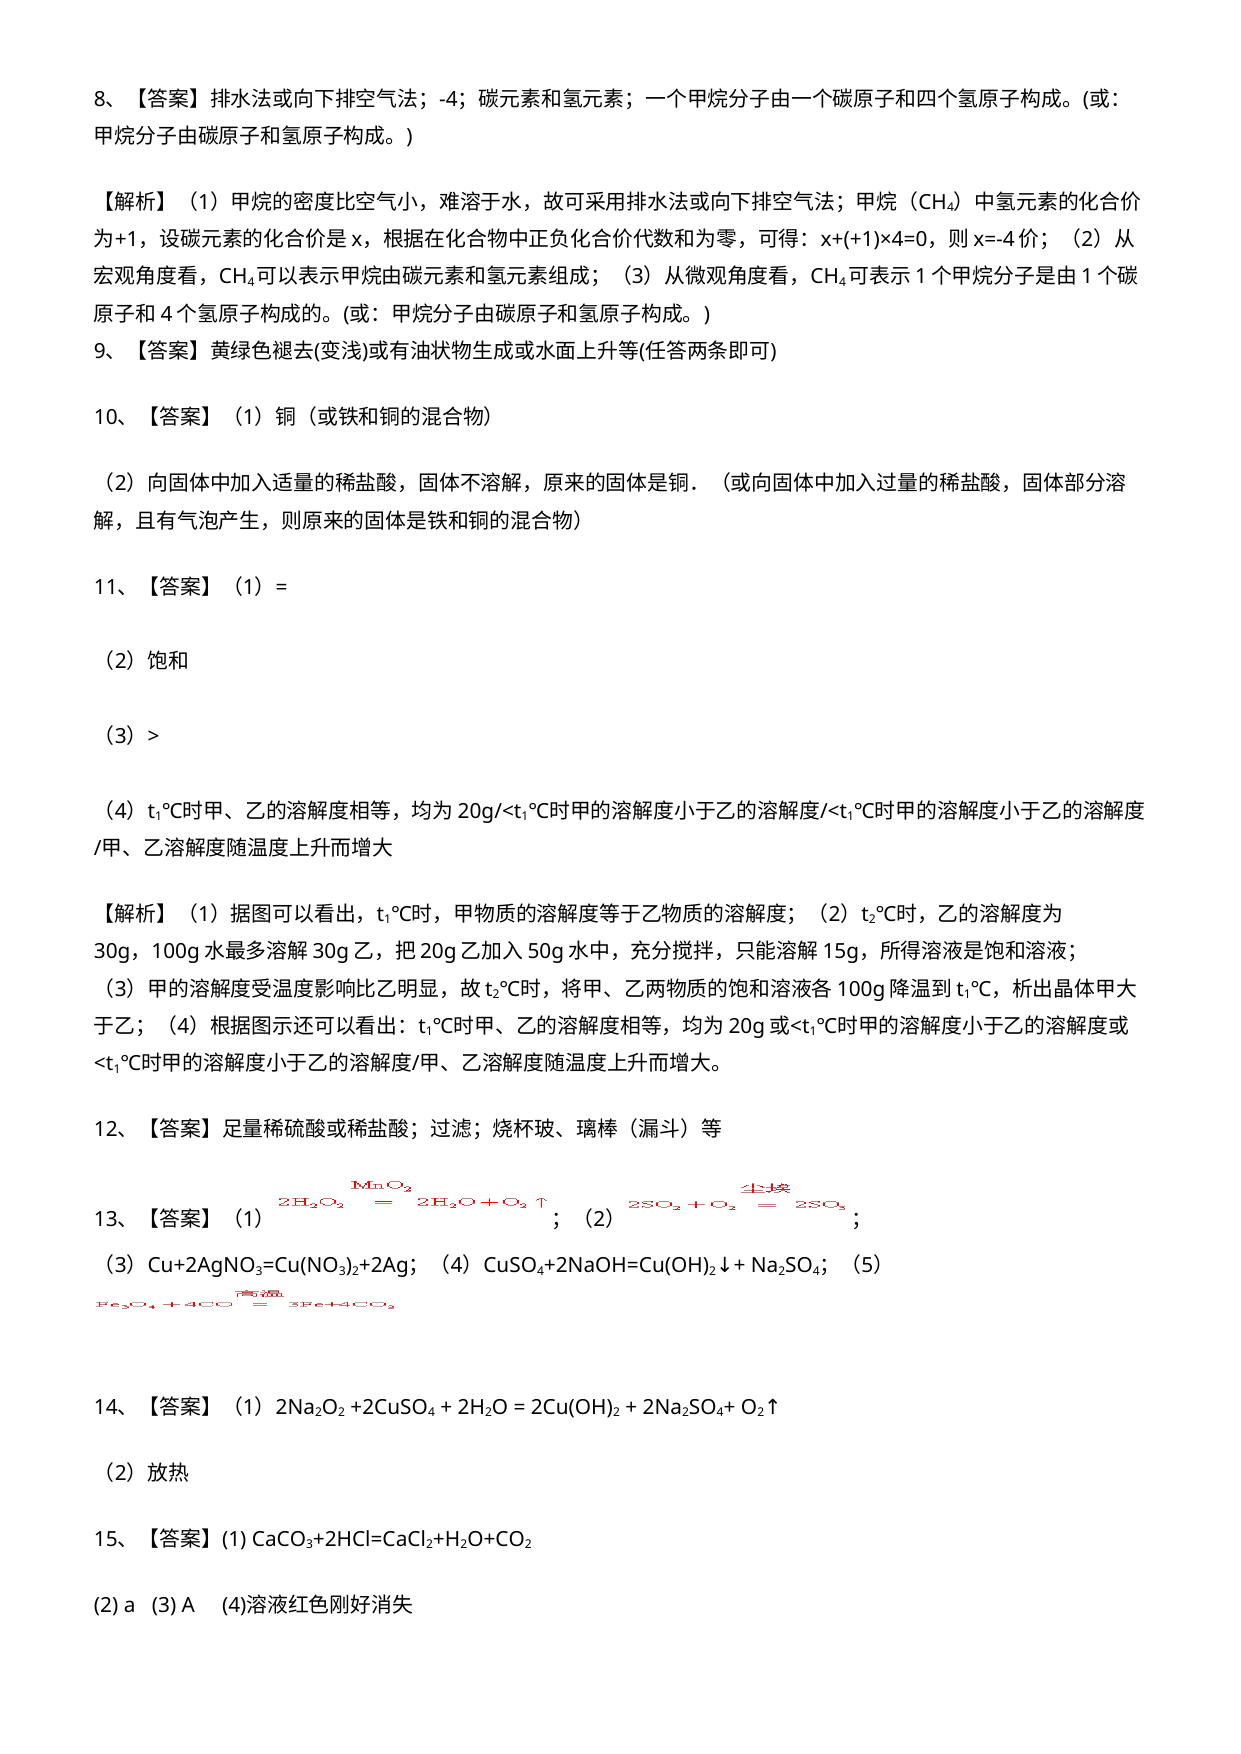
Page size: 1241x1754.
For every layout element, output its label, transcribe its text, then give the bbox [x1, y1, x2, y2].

text (2) a (3) A (4)溶液红色刚好消失 [94, 1587, 1146, 1620]
text （2）向固体中加入适量的稀盐酸，固体不溶解，原来的固体是铜．（或向固体中加入过量的稀盐酸，固体部分溶解，且有气泡产生，则原来的固体是铁和铜的混合物） [94, 466, 1146, 535]
text 11、【答案】（1）= （2）饱和 （3）> （4）t1℃时甲、乙的溶解度相等，均为20g/<t1℃时甲的溶解度小于乙的溶解度/<t1℃时甲的溶解度小于乙的溶解度/甲、乙溶解度随温度上升而增大 [94, 569, 1146, 863]
text 10、【答案】（1）铜（或铁和铜的混合物） [94, 399, 1146, 432]
text 13、【答案】（1）；（2）；（3）Cu+2AgNO3=Cu(NO3)2+2Ag；（4）CuSO4+2NaOH=Cu(OH)2↓+ Na2SO4；（5） [94, 1178, 1146, 1355]
text 【解析】（1）甲烷的密度比空气小，难溶于水，故可采用排水法或向下排空气法；甲烷（CH4）中氢元素的化合价为+1，设碳元素的化合价是x，根据在化合物中正负化合价代数和为零，可得：x+(+1)×4=0，则x=-4价；（2）从宏观角度看，CH4可以表示甲烷由碳元素和氢元素组成；（3）从微观角度看，CH4可表示1个甲烷分子是由1个碳原子和4个氢原子构成的。(或：甲烷分子由碳原子和氢原子构成。) 9、【答案】黄绿色褪去(变浅)或有油状物生成或水面上升等(任答两条即可) [94, 184, 1146, 366]
text 8、【答案】排水法或向下排空气法；-4；碳元素和氢元素；一个甲烷分子由一个碳原子和四个氢原子构成。(或：甲烷分子由碳原子和氢原子构成。) [94, 81, 1146, 151]
picture [93, 1289, 399, 1320]
picture [625, 1182, 852, 1227]
text 14、【答案】（1）2Na2O2 +2CuSO4 + 2H2O = 2Cu(OH)2 + 2Na2SO4+ O2↑ [94, 1389, 1146, 1421]
text 12、【答案】足量稀硫酸或稀盐酸；过滤；烧杯玻、璃棒（漏斗）等 [94, 1112, 1146, 1144]
text 15、【答案】(1) CaCO3+2HCl=CaCl2+H2O+CO2 [94, 1521, 1146, 1554]
text 【解析】（1）据图可以看出，t1℃时，甲物质的溶解度等于乙物质的溶解度；（2）t2℃时，乙的溶解度为30g，100g水最多溶解30g乙，把20g乙加入50g水中，充分搅拌，只能溶解15g，所得溶液是饱和溶液； （3）甲的溶解度受温度影响比乙明显，故t2℃时，将甲、乙两物质的饱和溶液各100g降温到t1℃，析出晶体甲大于乙；（4）根据图示还可以看出：t1℃时甲、乙的溶解度相等，均为20g或<t1℃时甲的溶解度小于乙的溶解度或<t1℃时甲的溶解度小于乙的溶解度/甲、乙溶解度随温度上升而增大。 [94, 896, 1146, 1078]
text （2）放热 [94, 1455, 1146, 1488]
picture [275, 1177, 552, 1227]
